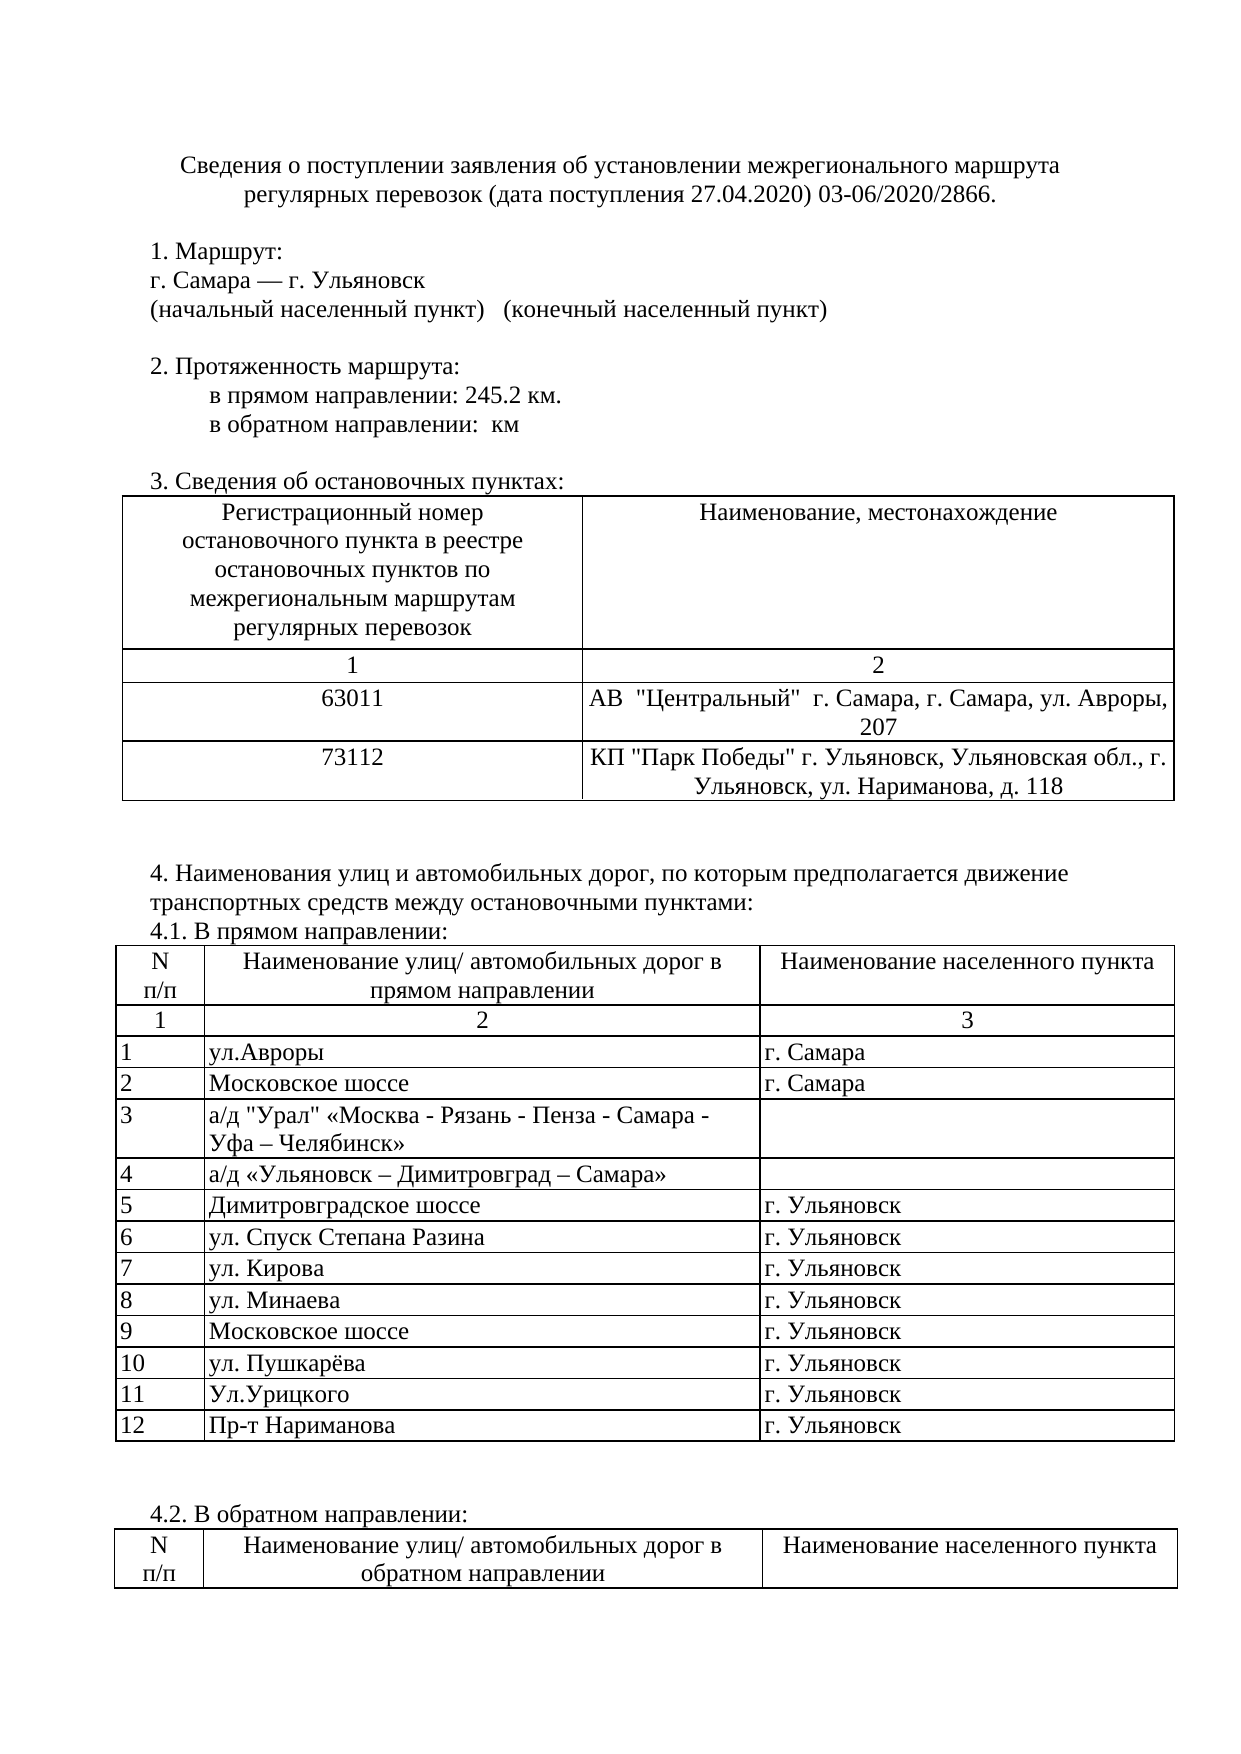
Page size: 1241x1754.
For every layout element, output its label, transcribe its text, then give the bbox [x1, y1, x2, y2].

table_cell КП "Парк Победы" г. Ульяновск, Ульяновская обл., г. Ульяновск, ул. Нариманова, д. 118 [583, 742, 1173, 799]
table_cell 6 [117, 1222, 204, 1252]
table_cell 3 [117, 1100, 204, 1157]
text 2. Протяженность маршрута: [150, 351, 1090, 380]
table_cell 10 [117, 1348, 204, 1377]
table_cell г. Ульяновск [761, 1316, 1174, 1346]
table_cell ул. Спуск Степана Разина [205, 1222, 759, 1252]
table_cell 2 [117, 1068, 204, 1098]
table_cell а/д «Ульяновск – Димитровград – Самара» [205, 1159, 759, 1189]
table_header Наименование улиц/ автомобильных дорог в прямом направлении [205, 946, 759, 1004]
table_header N п/п [115, 1530, 203, 1587]
table_header N п/п [117, 946, 204, 1004]
table_cell Ул.Урицкого [205, 1379, 759, 1409]
table_header Наименование населенного пункта [761, 946, 1174, 1004]
table_cell 1 [117, 1006, 204, 1035]
table_cell ул. Кирова [205, 1253, 759, 1283]
text 4.1. В прямом направлении: [150, 916, 1090, 945]
table_cell Московское шоссе [205, 1316, 759, 1346]
table_cell ул.Авроры [205, 1037, 759, 1067]
table_cell АВ "Центральный" г. Самара, г. Самара, ул. Авроры, 207 [583, 683, 1173, 740]
table_cell 73112 [123, 742, 582, 799]
text 4.2. В обратном направлении: [150, 1499, 1090, 1528]
table_cell 1 [117, 1037, 204, 1067]
table_cell 5 [117, 1190, 204, 1220]
text в прямом направлении: 245.2 км. [150, 380, 1090, 409]
table_cell 8 [117, 1285, 204, 1314]
table_cell 63011 [123, 683, 582, 740]
table_cell 12 [117, 1411, 204, 1440]
table_cell 4 [117, 1159, 204, 1189]
table_cell г. Ульяновск [761, 1379, 1174, 1409]
text Сведения о поступлении заявления об установлении межрегионального маршрута регулярных перевозок (дата поступления 27.04.2020) 03-06/2020/2866. [150, 150, 1090, 207]
table_cell 11 [117, 1379, 204, 1409]
table_cell г. Ульяновск [761, 1253, 1174, 1283]
table_cell г. Ульяновск [761, 1348, 1174, 1377]
text в обратном направлении: км [150, 409, 1090, 437]
text 1. Маршрут: [150, 236, 1090, 265]
table_cell г. Ульяновск [761, 1285, 1174, 1314]
text 3. Сведения об остановочных пунктах: [150, 466, 1090, 495]
table_cell 3 [761, 1006, 1174, 1035]
table_header Регистрационный номер остановочного пункта в реестре остановочных пунктов по межрегиональным маршрутам регулярных перевозок [123, 497, 582, 648]
table_cell Димитровградское шоссе [205, 1190, 759, 1220]
table_cell 2 [583, 650, 1173, 681]
table_cell 9 [117, 1316, 204, 1346]
table_cell ул. Пушкарёва [205, 1348, 759, 1377]
table_cell [761, 1159, 1174, 1189]
table_cell г. Ульяновск [761, 1222, 1174, 1252]
table_header Наименование улиц/ автомобильных дорог в обратном направлении [204, 1530, 762, 1587]
table_cell а/д "Урал" «Москва - Рязань - Пенза - Самара - Уфа – Челябинск» [205, 1100, 759, 1157]
text г. Самара — г. Ульяновск [150, 265, 1090, 294]
text (начальный населенный пункт) (конечный населенный пункт) [150, 294, 1090, 322]
table_cell ул. Минаева [205, 1285, 759, 1314]
table_cell г. Ульяновск [761, 1411, 1174, 1440]
table_header Наименование населенного пункта [763, 1530, 1177, 1587]
table_cell г. Самара [761, 1068, 1174, 1098]
text 4. Наименования улиц и автомобильных дорог, по которым предполагается движение транспортных средств между остановочными пунктами: [150, 858, 1090, 916]
table_cell 7 [117, 1253, 204, 1283]
table_cell г. Ульяновск [761, 1190, 1174, 1220]
table_cell [761, 1100, 1174, 1157]
table_header Наименование, местонахождение [583, 497, 1173, 648]
table_cell 1 [123, 650, 582, 681]
table_cell г. Самара [761, 1037, 1174, 1067]
table_cell 2 [205, 1006, 759, 1035]
table_cell Пр-т Нариманова [205, 1411, 759, 1440]
table_cell Московское шоссе [205, 1068, 759, 1098]
